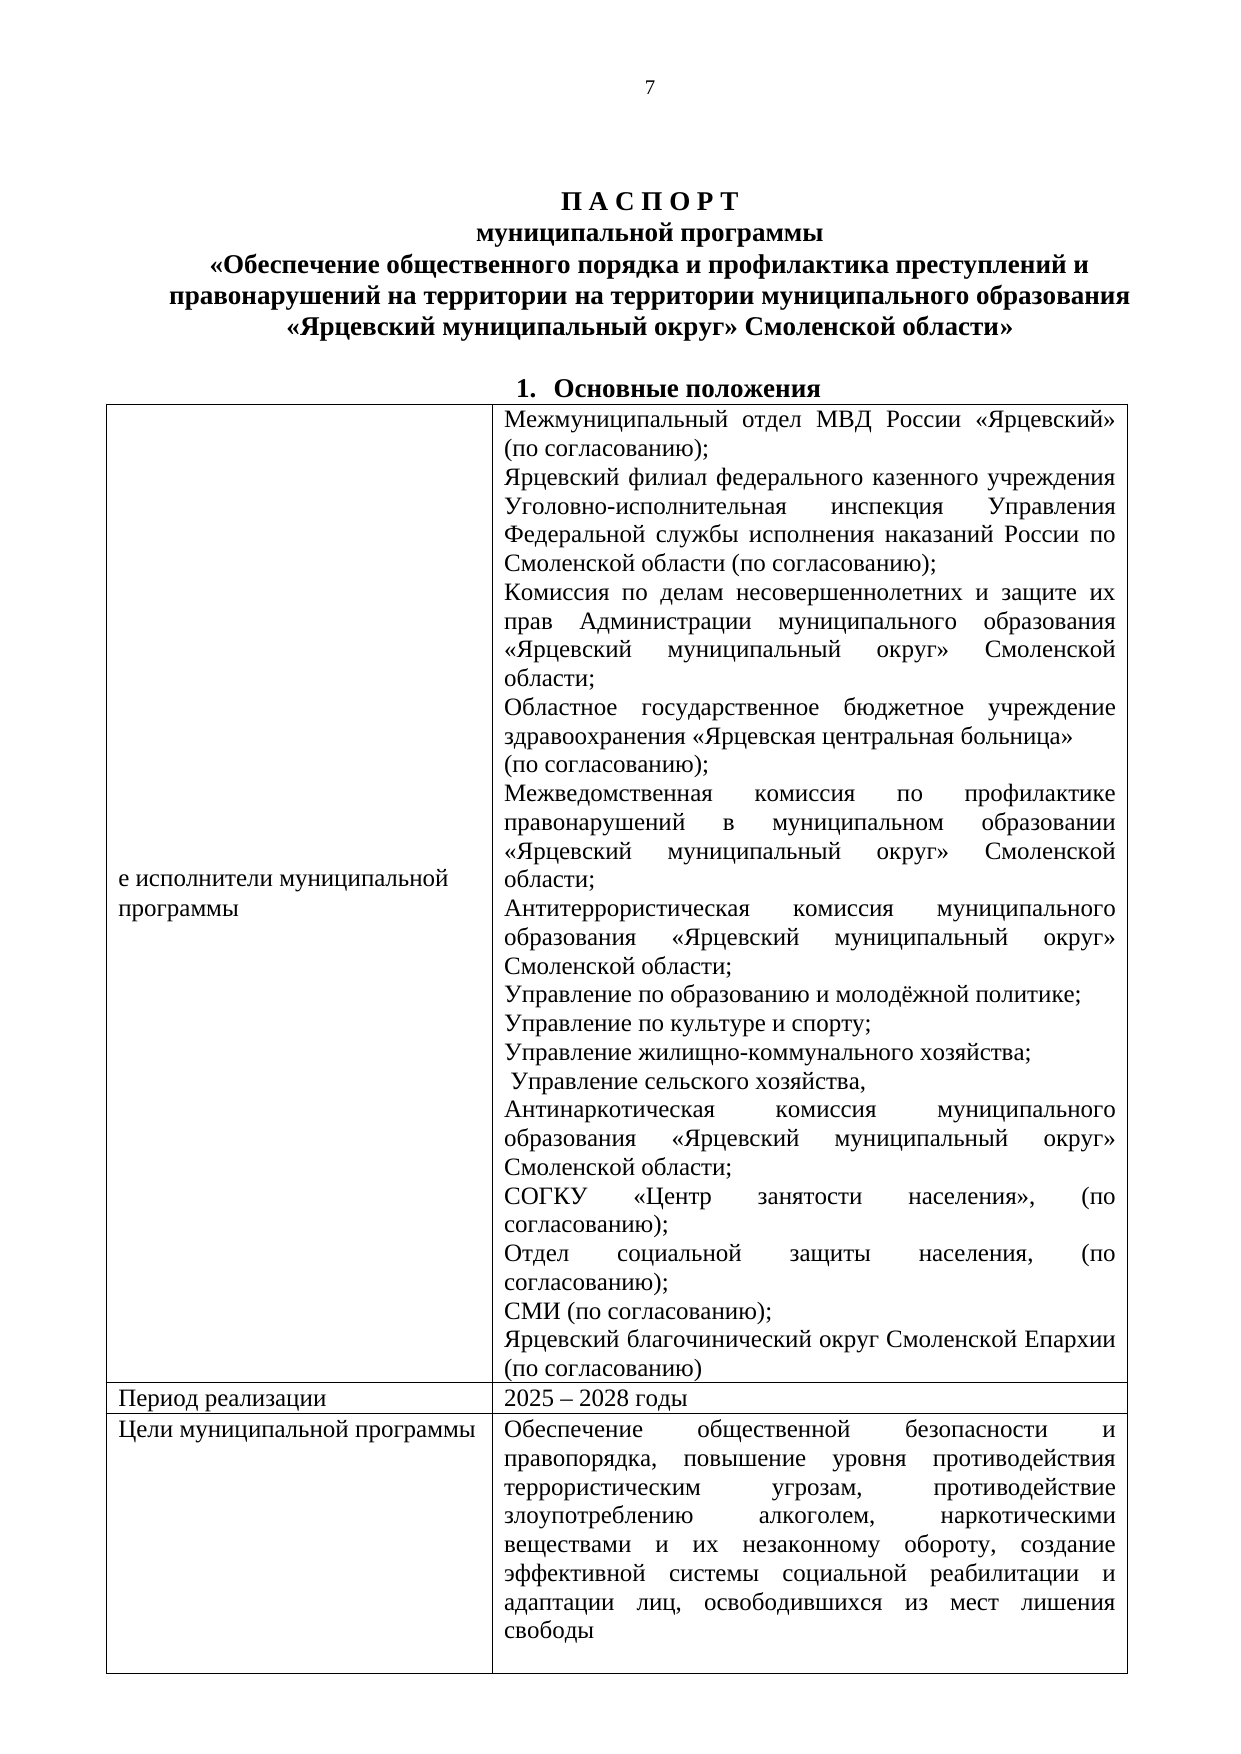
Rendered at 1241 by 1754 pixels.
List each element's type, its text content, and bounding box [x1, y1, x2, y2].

table_header Межмуниципальный отдел МВД России «Ярцевский» (по согласованию); Ярцевский филиал федерального казенного учреждения Уголовно-исполнительная инспекция Управления Федеральной службы исполнения наказаний России по Смоленской области (по согласованию); Комиссия по делам несовершеннолетних и защите их прав Администрации муниципального образования «Ярцевский муниципальный округ» Смоленской области; Областное государственное бюджетное учреждение здравоохранения «Ярцевская центральная больница» (по согласованию); Межведомственная комиссия по профилактике правонарушений в муниципальном образовании «Ярцевский муниципальный округ» Смоленской области; Антитеррористическая комиссия муниципального образования «Ярцевский муниципальный округ» Смоленской области; Управление по образованию и молодёжной политике; Управление по культуре и спорту; Управление жилищно-коммунального хозяйства; Управление сельского хозяйства, Антинаркотическая комиссия муниципального образования «Ярцевский муниципальный округ» Смоленской области; СОГКУ «Центр занятости населения», (по согласованию); Отдел социальной защиты населения, (по согласованию); СМИ (по согласованию); Ярцевский благочинический округ Смоленской Епархии (по согласованию) [493, 405, 1127, 1382]
table_cell 2025 – 2028 годы [493, 1383, 1127, 1413]
text муниципальной программы [118, 217, 1181, 248]
table_header е исполнители муниципальной программы [107, 405, 492, 1382]
list Основные положения [156, 372, 1181, 403]
table_cell Период реализации [107, 1383, 492, 1413]
table_cell Цели муниципальной программы [107, 1414, 492, 1673]
text «Обеспечение общественного порядка и профилактика преступлений и правонарушений на территории на территории муниципального образования «Ярцевский муниципальный округ» Смоленской области» [118, 248, 1181, 341]
table_cell Обеспечение общественной безопасности и правопорядка, повышение уровня противодействия террористическим угрозам, противодействие злоупотреблению алкоголем, наркотическими веществами и их незаконному обороту, создание эффективной системы социальной реабилитации и адаптации лиц, освободившихся из мест лишения свободы [493, 1414, 1127, 1673]
text П А С П О Р Т [118, 185, 1181, 217]
